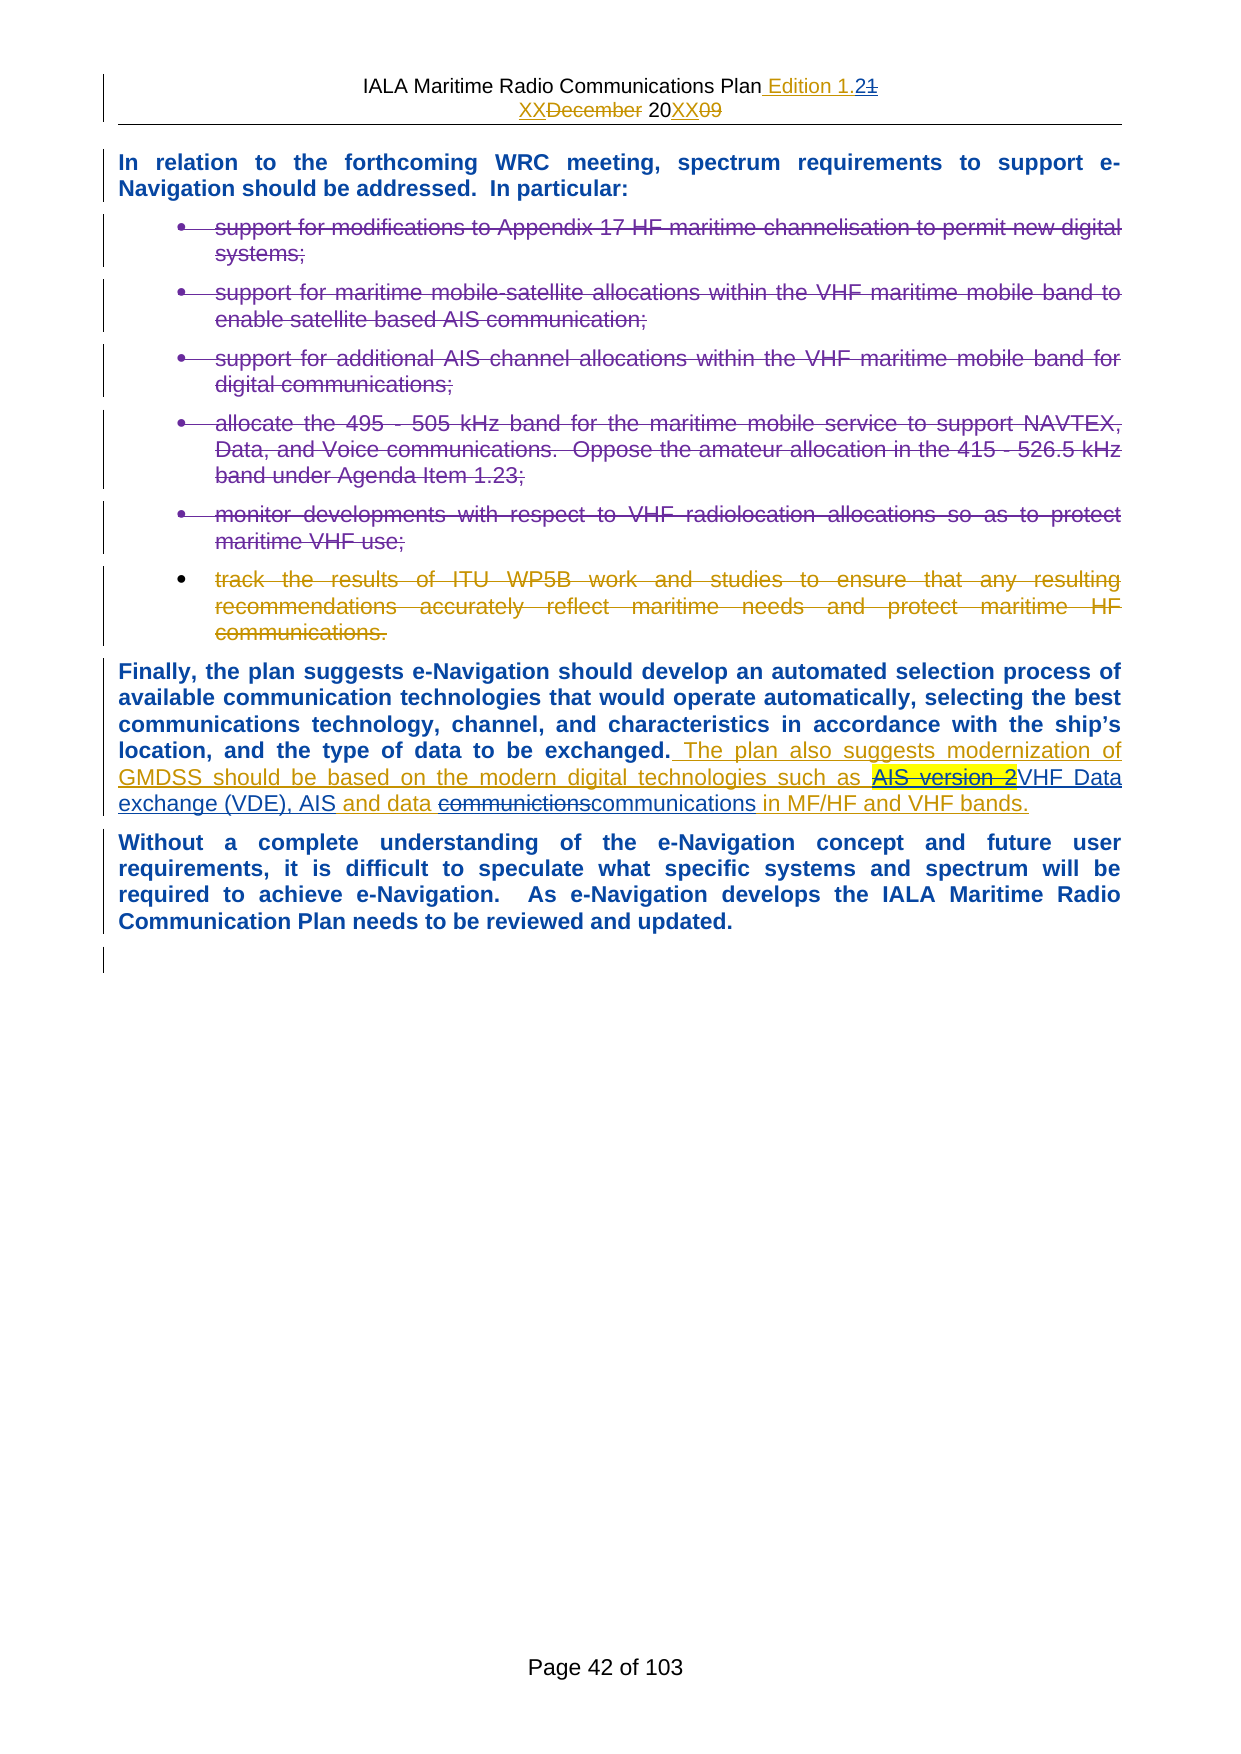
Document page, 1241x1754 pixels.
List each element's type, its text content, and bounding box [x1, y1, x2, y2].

text In relation to the forthcoming WRC meeting, spectrum requirements to support e-Navigation should be addressed. In particular: [118, 149, 1122, 202]
text Finally, the plan suggests e-Navigation should develop an automated selection process of available communication technologies that would operate automatically, selecting the best communications technology, channel, and characteristics in accordance with the ship’s location, and the type of data to be exchanged. [118, 788, 1122, 816]
text Finally, the plan suggests e-Navigation should develop an automated selection process of available communication technologies that would operate automatically, selecting the best communications technology, channel, and characteristics in accordance with the ship’s location, and the type of data to be exchanged. [118, 658, 1122, 786]
text Without a complete understanding of the e-Navigation concept and future user requirements, it is difficult to speculate what specific systems and spectrum will be required to achieve e-Navigation. As e-Navigation develops the IALA Maritime Radio Communication Plan needs to be reviewed and updated. [118, 829, 1122, 934]
